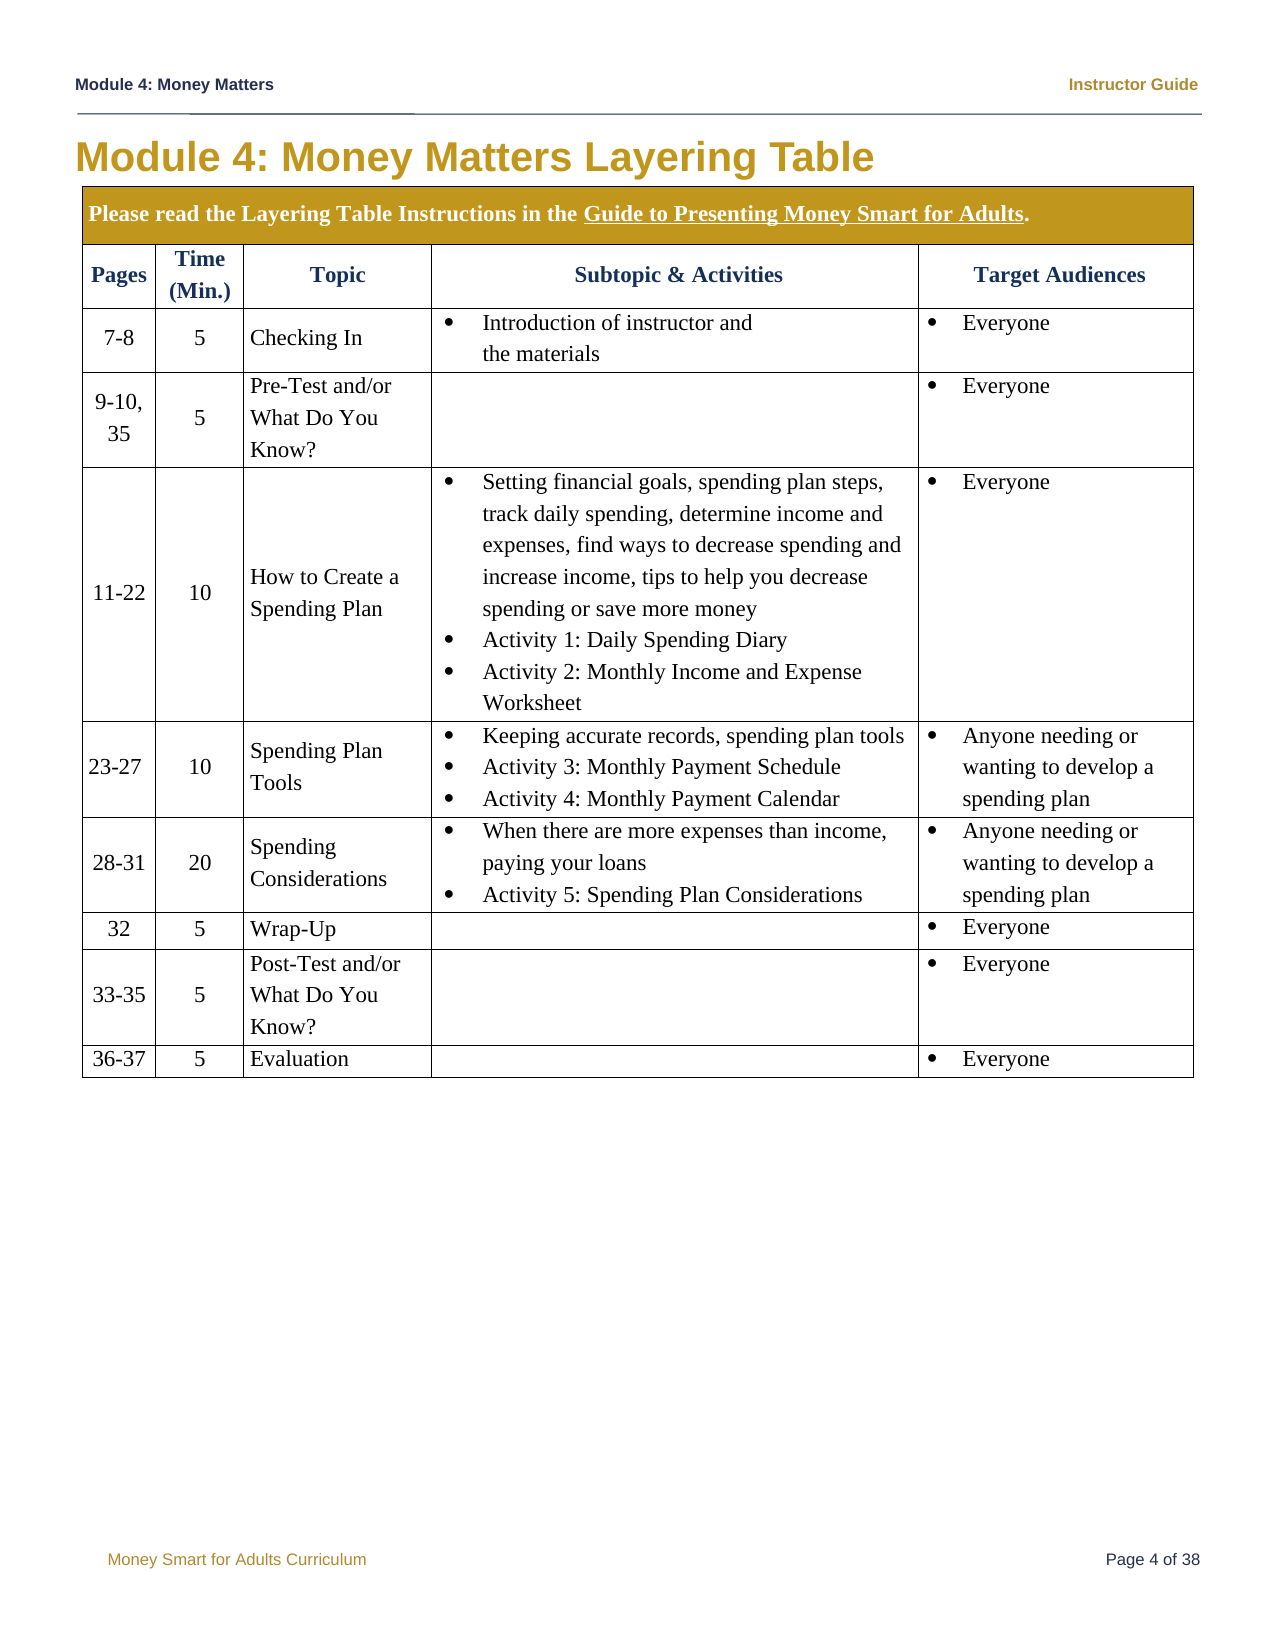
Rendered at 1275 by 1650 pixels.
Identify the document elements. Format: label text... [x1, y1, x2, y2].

table_cell Subtopic & Activities [432, 245, 918, 308]
table_cell Checking In [244, 309, 431, 372]
table_cell Everyone [919, 468, 1193, 721]
table_cell Setting financial goals, spending plan steps, track daily spending, determine income and expenses, find ways to decrease spending and increase income, tips to help you decrease spending or save more money Activity 1: Daily Spending Diary Activity 2: Monthly Income and Expense Worksheet [432, 468, 918, 721]
table_cell Anyone needing or wanting to develop a spending plan [919, 722, 1193, 817]
table_cell 5 [156, 913, 243, 949]
table_cell Everyone [919, 950, 1193, 1044]
table_cell Wrap-Up [244, 913, 431, 949]
table_cell 5 [156, 950, 243, 1044]
table_cell Everyone [919, 309, 1193, 372]
table_cell Keeping accurate records, spending plan tools Activity 3: Monthly Payment Schedule Activity 4: Monthly Payment Calendar [432, 722, 918, 817]
table_cell 33-35 [83, 950, 155, 1044]
table_cell Spending Considerations [244, 818, 431, 912]
subtitle Module 4: Money Matters Layering Table [75, 132, 1200, 180]
table_cell [432, 373, 918, 467]
table_cell Everyone [919, 913, 1193, 949]
table_cell 7-8 [83, 309, 155, 372]
table_cell [432, 1046, 918, 1077]
table_cell How to Create a Spending Plan [244, 468, 431, 721]
table_cell Pre-Test and/or What Do You Know? [244, 373, 431, 467]
table_cell 10 [156, 468, 243, 721]
table_cell Topic [244, 245, 431, 308]
table_header Please read the Layering Table Instructions in the Guide to Presenting Money Smart for Adults. [83, 187, 1193, 244]
table_cell 11-22 [83, 468, 155, 721]
table_cell Time (Min.) [156, 245, 243, 308]
table_cell [432, 950, 918, 1044]
table_cell 5 [156, 309, 243, 372]
table_cell 32 [83, 913, 155, 949]
table_cell 5 [156, 373, 243, 467]
table_cell Target Audiences [919, 245, 1193, 308]
table_cell [432, 913, 918, 949]
table_cell 36-37 [83, 1046, 155, 1077]
table_cell When there are more expenses than income, paying your loans Activity 5: Spending Plan Considerations [432, 818, 918, 912]
table_cell 23-27 [83, 722, 155, 817]
table_cell Evaluation [244, 1046, 431, 1077]
table_cell Spending Plan Tools [244, 722, 431, 817]
table_cell Pages [83, 245, 155, 308]
table_cell Anyone needing or wanting to develop a spending plan [919, 818, 1193, 912]
table_cell 10 [156, 722, 243, 817]
table_cell 5 [156, 1046, 243, 1077]
table_cell Everyone [919, 373, 1193, 467]
table_cell 9-10, 35 [83, 373, 155, 467]
table_cell Post-Test and/or What Do You Know? [244, 950, 431, 1044]
table_cell Introduction of instructor and the materials [432, 309, 918, 372]
table_cell Everyone [919, 1046, 1193, 1077]
table_cell 20 [156, 818, 243, 912]
table_cell 28-31 [83, 818, 155, 912]
